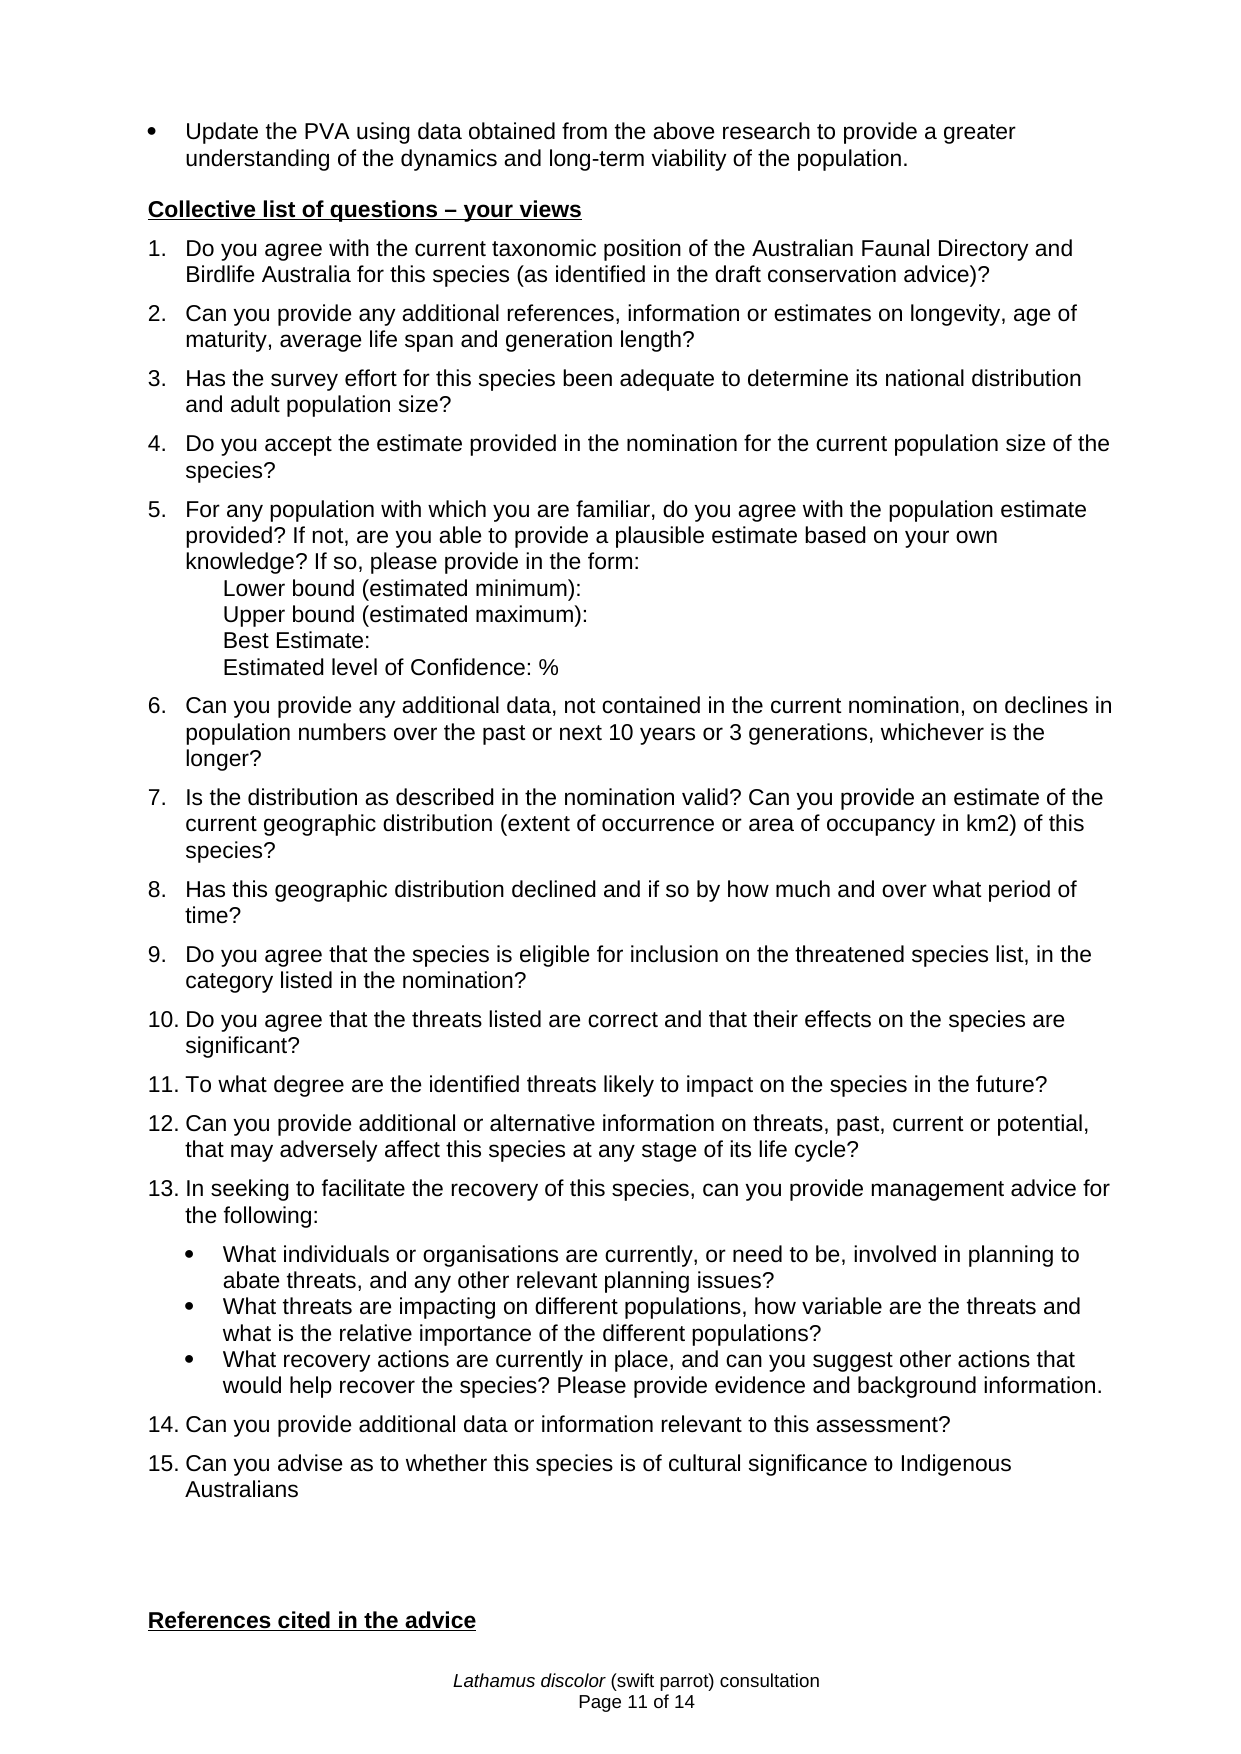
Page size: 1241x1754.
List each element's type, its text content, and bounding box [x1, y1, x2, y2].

list Can you provide additional data or information relevant to this assessment? [148, 1411, 1125, 1437]
list To what degree are the identified threats likely to impact on the species in the future? [148, 1071, 1125, 1098]
list Is the distribution as described in the nomination valid? Can you provide an estimate of the current geographic distribution (extent of occurrence or area of occupancy in km2) of this species? [148, 784, 1125, 863]
list Do you agree with the current taxonomic position of the Australian Faunal Directory and Birdlife Australia for this species (as identified in the draft conservation advice)? [148, 235, 1125, 287]
list Has the survey effort for this species been adequate to determine its national distribution and adult population size? [148, 365, 1125, 418]
list What individuals or organisations are currently, or need to be, involved in planning to abate threats, and any other relevant planning issues? [185, 1241, 1125, 1293]
list Has this geographic distribution declined and if so by how much and over what period of time? [148, 876, 1125, 928]
list Can you provide any additional references, information or estimates on longevity, age of maturity, average life span and generation length? [148, 300, 1125, 353]
list Best Estimate: [185, 627, 1125, 654]
list Update the PVA using data obtained from the above research to provide a greater understanding of the dynamics and long-term viability of the population. [148, 118, 1125, 171]
text References cited in the advice [148, 1607, 1125, 1633]
list What recovery actions are currently in place, and can you suggest other actions that would help recover the species? Please provide evidence and background information. [185, 1346, 1125, 1399]
list In seeking to facilitate the recovery of this species, can you provide management advice for the following: [148, 1175, 1125, 1228]
list Can you advise as to whether this species is of cultural significance to Indigenous Australians [148, 1450, 1125, 1503]
list Do you accept the estimate provided in the nomination for the current population size of the species? [148, 430, 1125, 483]
list Lower bound (estimated minimum): [223, 574, 1125, 601]
list Can you provide any additional data, not contained in the current nomination, on declines in population numbers over the past or next 10 years or 3 generations, whichever is the longer? [148, 692, 1125, 772]
list Upper bound (estimated maximum): [185, 601, 1125, 627]
text Collective list of questions – your views [148, 196, 1125, 222]
list Can you provide additional or alternative information on threats, past, current or potential, that may adversely affect this species at any stage of its life cycle? [148, 1110, 1125, 1163]
list For any population with which you are familiar, do you agree with the population estimate provided? If not, are you able to provide a plausible estimate based on your own knowledge? If so, please provide in the form: [148, 496, 1125, 574]
list What threats are impacting on different populations, how variable are the threats and what is the relative importance of the different populations? [185, 1293, 1125, 1346]
list Do you agree that the threats listed are correct and that their effects on the species are significant? [148, 1006, 1125, 1059]
list Do you agree that the species is eligible for inclusion on the threatened species list, in the category listed in the nomination? [148, 941, 1125, 993]
list Estimated level of Confidence: % [185, 654, 1125, 680]
